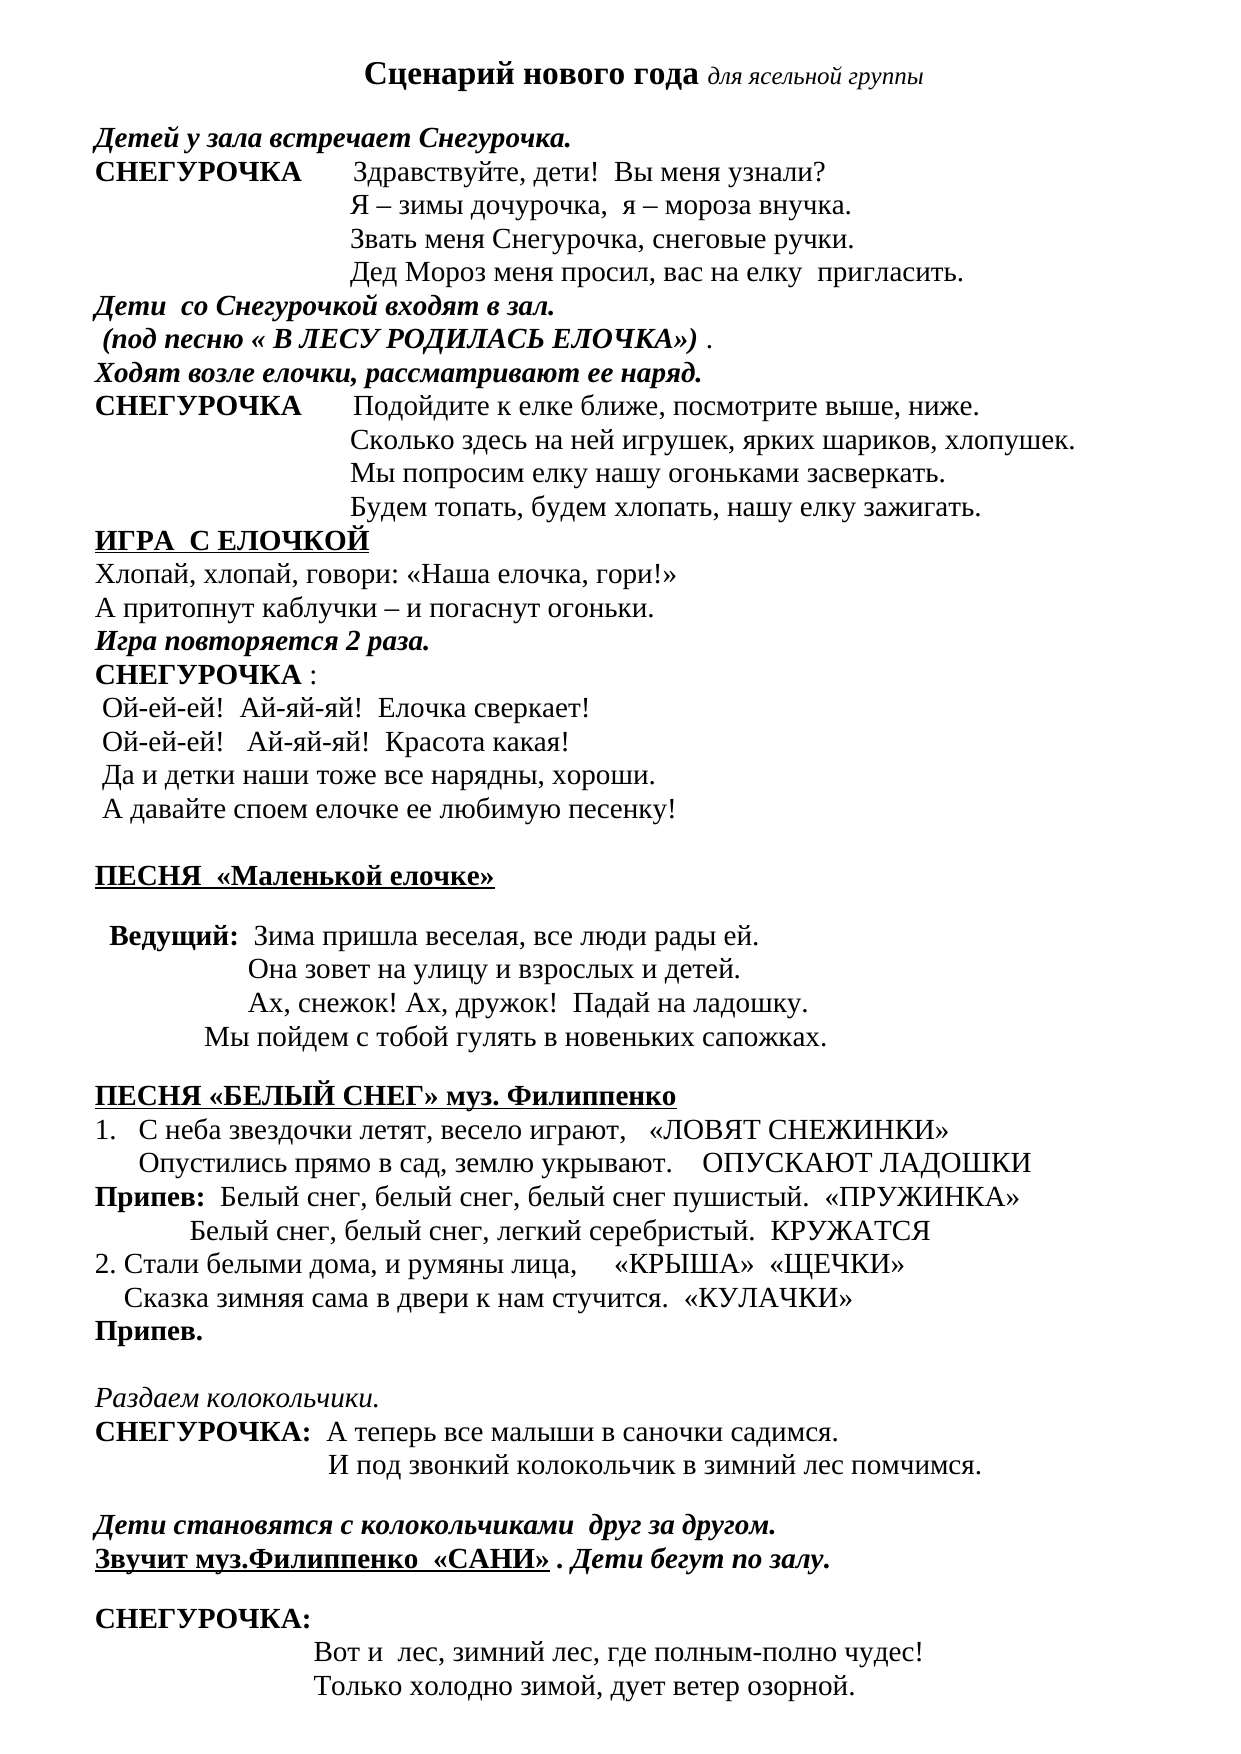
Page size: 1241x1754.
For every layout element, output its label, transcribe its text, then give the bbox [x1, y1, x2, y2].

text ИГРА С ЕЛОЧКОЙ Хлопай, хлопай, говори: «Наша елочка, гори!» А притопнут каблучки – и погаснут огоньки. Игра повторяется 2 раза. [94, 523, 1193, 657]
text Сценарий нового года для ясельной группы [94, 53, 1193, 91]
text ПЕСНЯ «БЕЛЫЙ СНЕГ» муз. Филиппенко 1. С неба звездочки летят, весело играют, «ЛОВЯТ СНЕЖИНКИ» Опустились прямо в сад, землю укрывают. ОПУСКАЮТ ЛАДОШКИ Припев: Белый снег, белый снег, белый снег пушистый. «ПРУЖИНКА» Белый снег, белый снег, легкий серебристый. КРУЖАТСЯ 2. Стали белыми дома, и румяны лица, «КРЫША» «ЩЕЧКИ» Сказка зимняя сама в двери к нам стучится. «КУЛАЧКИ» Припев. [94, 1078, 1193, 1380]
text Дети становятся с колокольчиками друг за другом. Звучит муз.Филиппенко «САНИ» . Дети бегут по залу. [94, 1507, 1193, 1574]
text Ой-ей-ей! Ай-яй-яй! Елочка сверкает! Ой-ей-ей! Ай-яй-яй! Красота какая! Да и детки наши тоже все нарядны, хороши. А давайте споем елочке ее любимую песенку! [94, 690, 1193, 824]
text (под песню « В ЛЕСУ РОДИЛАСЬ ЕЛОЧКА») . Ходят возле елочки, рассматривают ее наряд. [94, 321, 1193, 388]
text ПЕСНЯ «Маленькой елочке» [94, 858, 1193, 892]
text СНЕГУРОЧКА Здравствуйте, дети! Вы меня узнали? Я – зимы дочурочка, я – мороза внучка. Звать меня Снегурочка, снеговые ручки. Дед Мороз меня просил, вас на елку пригласить. [94, 154, 1193, 288]
text СНЕГУРОЧКА Подойдите к елке ближе, посмотрите выше, ниже. Сколько здесь на ней игрушек, ярких шариков, хлопушек. Мы попросим елку нашу огоньками засверкать. Будем топать, будем хлопать, нашу елку зажигать. [94, 388, 1193, 523]
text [94, 1634, 1193, 1701]
text СНЕГУРОЧКА : [94, 657, 1193, 690]
text Раздаем колокольчики. СНЕГУРОЧКА: А теперь все малыши в саночки садимся. И под звонкий колокольчик в зимний лес помчимся. [94, 1380, 1193, 1481]
text Детей у зала встречает Снегурочка. [94, 120, 1193, 154]
text Дети со Снегурочкой входят в зал. [94, 288, 1193, 321]
text СНЕГУРОЧКА: [94, 1601, 1193, 1634]
text Ведущий: Зима пришла веселая, все люди рады ей. Она зовет на улицу и взрослых и детей. Ах, снежок! Ах, дружок! Падай на ладошку. Мы пойдем с тобой гулять в новеньких сапожках. [94, 918, 1193, 1052]
